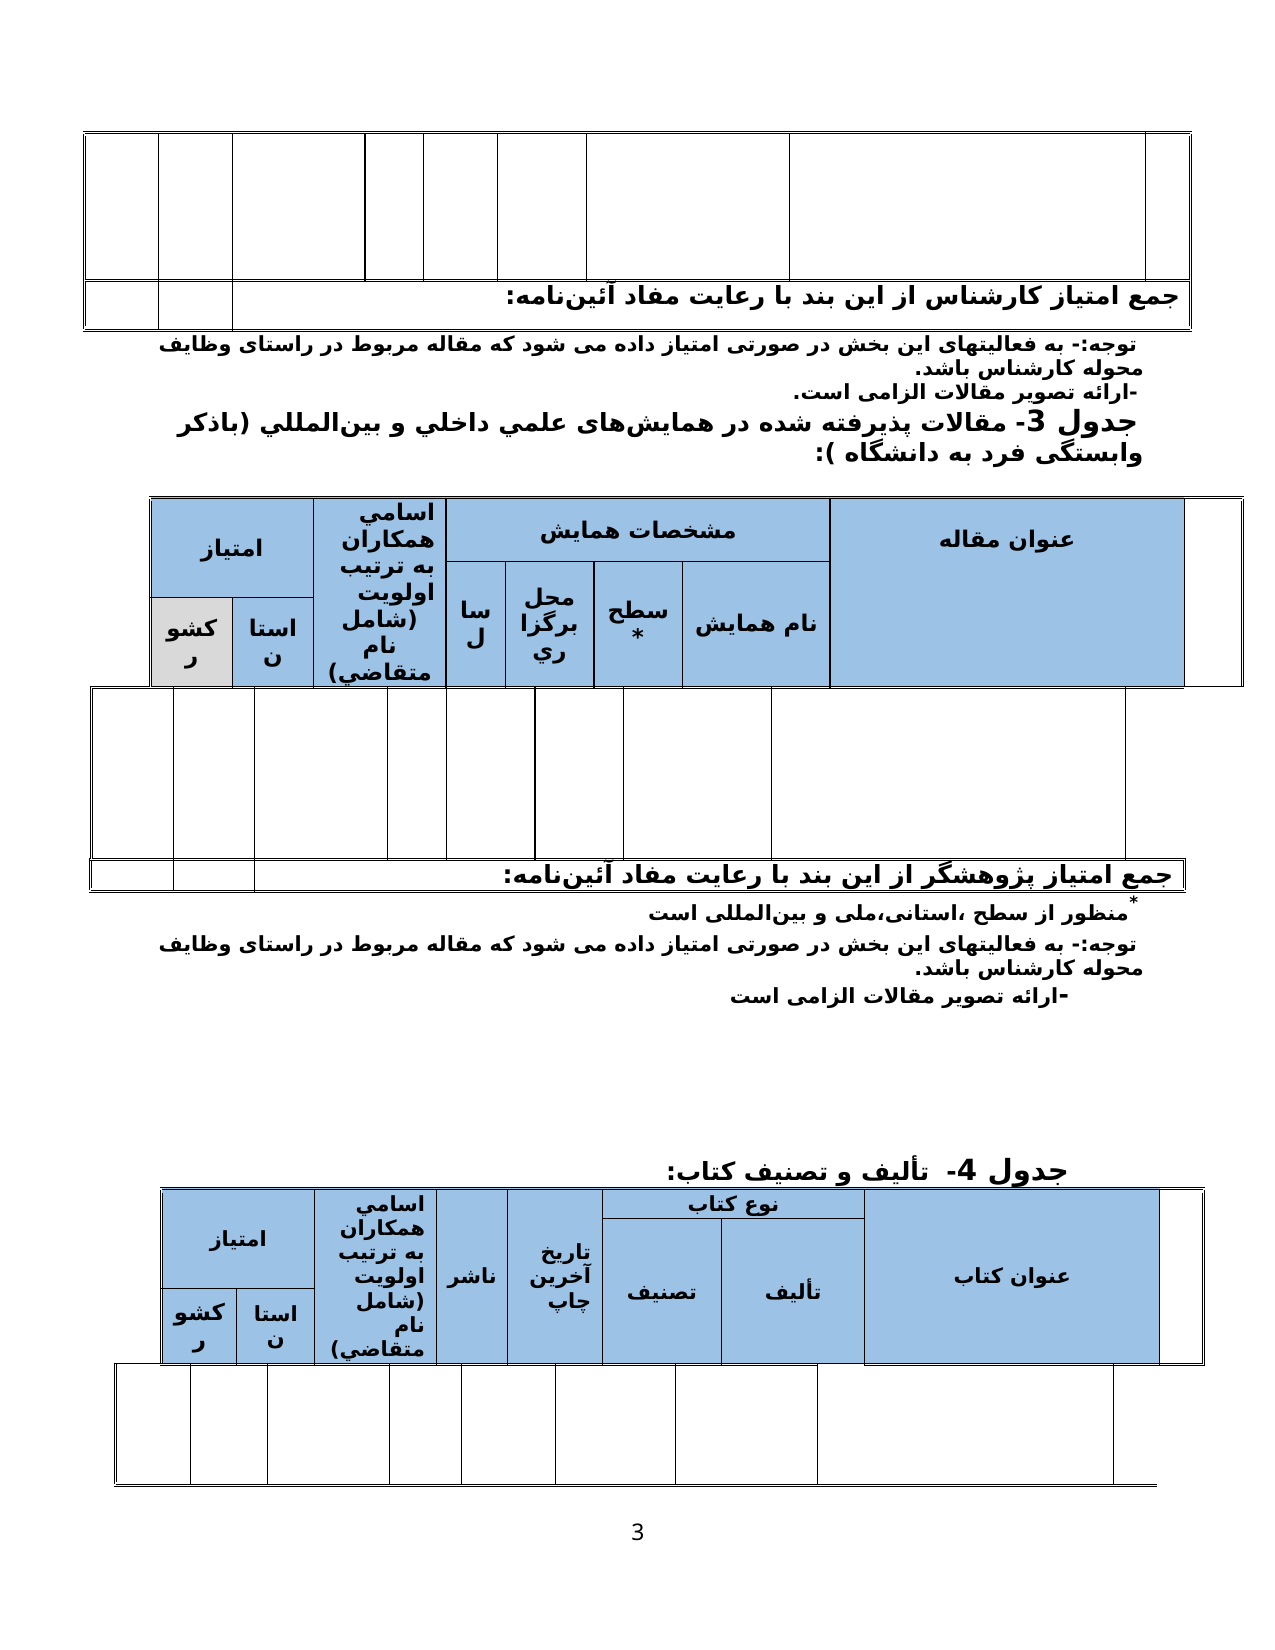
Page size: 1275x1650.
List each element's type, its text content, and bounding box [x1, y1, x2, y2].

table_cell [388, 689, 446, 858]
table_cell [447, 689, 534, 858]
table_header عنوان كتاب [865, 1190, 1159, 1363]
table_cell [93, 689, 173, 858]
table_header ناشر [437, 1190, 507, 1363]
table_cell استان [233, 598, 313, 686]
table_cell [587, 134, 789, 278]
text توجه:- به فعالیتهای این بخش در صورتی امتیاز داده می شود که مقاله مربوط در راستای وظایف محوله کارشناس باشد. [131, 932, 1144, 980]
table_cell [818, 1364, 1113, 1484]
table_cell [462, 1366, 555, 1484]
table_cell [159, 134, 232, 278]
table_cell [536, 689, 623, 858]
table_header مشخصات همايش [447, 499, 829, 561]
text *منظور از سطح ،استانی،ملی و بین‌المللی است [131, 893, 1144, 927]
text توجه:- به فعالیتهای این بخش در صورتی امتیاز داده می شود که مقاله مربوط در راستای وظایف محوله کارشناس باشد. [131, 332, 1144, 380]
table_cell جمع امتياز پژوهشگر از اين بند با رعايت مفاد آئين‌نامه: [255, 861, 1184, 890]
table_cell [772, 689, 1125, 858]
table_cell [790, 134, 1145, 278]
table_header اسامي همكاران به ترتيب اولويت (شامل نام متقاضي) [314, 499, 445, 686]
table_header عنوان مقاله [831, 499, 1184, 686]
table_cell [424, 134, 497, 278]
table_cell [91, 861, 173, 890]
table_header اسامي همكاران به ترتيب اولويت (شامل نام متقاضي) [315, 1190, 436, 1363]
table_cell استان [237, 1289, 314, 1363]
table_cell جمع امتياز کارشناس از اين بند با رعايت مفاد آئين‌نامه: [233, 279, 1191, 328]
table_cell [268, 1366, 389, 1484]
table_cell سطح* [595, 562, 682, 686]
table_cell [84, 282, 158, 328]
table_cell [1146, 132, 1191, 278]
text جدول 4- تأليف و تصنیف كتاب: [131, 1153, 1144, 1187]
table_cell [390, 1366, 461, 1484]
text -ارائه تصویر مقالات الزامی است [131, 980, 1144, 1009]
table_cell [174, 689, 254, 858]
text -ارائه تصویر مقالات الزامی است. [131, 380, 1144, 404]
table_cell [159, 282, 232, 328]
table_cell [366, 134, 423, 278]
table_cell [233, 134, 364, 278]
table_cell [1126, 689, 1184, 858]
table_cell [255, 689, 387, 858]
table_cell [84, 134, 158, 278]
table_header نوع كتاب [603, 1190, 864, 1218]
table_header امتياز [162, 1190, 314, 1288]
table_cell [556, 1366, 675, 1484]
table_cell نام همايش [683, 562, 829, 686]
table_cell [498, 134, 586, 278]
table_header تاريخ آخرين چاپ [508, 1190, 602, 1363]
table_cell محل برگزاري [506, 562, 593, 686]
text جدول 3- مقالات پذيرفته شده در همایش‌های علمي داخلي و بين‌المللي (باذکر وابستگی فرد به دانشگاه ): [131, 404, 1144, 467]
table_cell کشور [152, 598, 232, 686]
table_cell [115, 1364, 190, 1484]
table_cell [624, 689, 771, 858]
table_cell سال [447, 562, 505, 686]
table_cell [174, 861, 254, 890]
table_cell تأليف [722, 1219, 864, 1363]
table_cell [676, 1366, 817, 1484]
table_cell کشور [163, 1289, 236, 1363]
table_header امتياز [151, 499, 313, 597]
table_cell تصنيف [603, 1219, 721, 1363]
table_cell [191, 1366, 267, 1484]
table_cell [1114, 1366, 1157, 1484]
